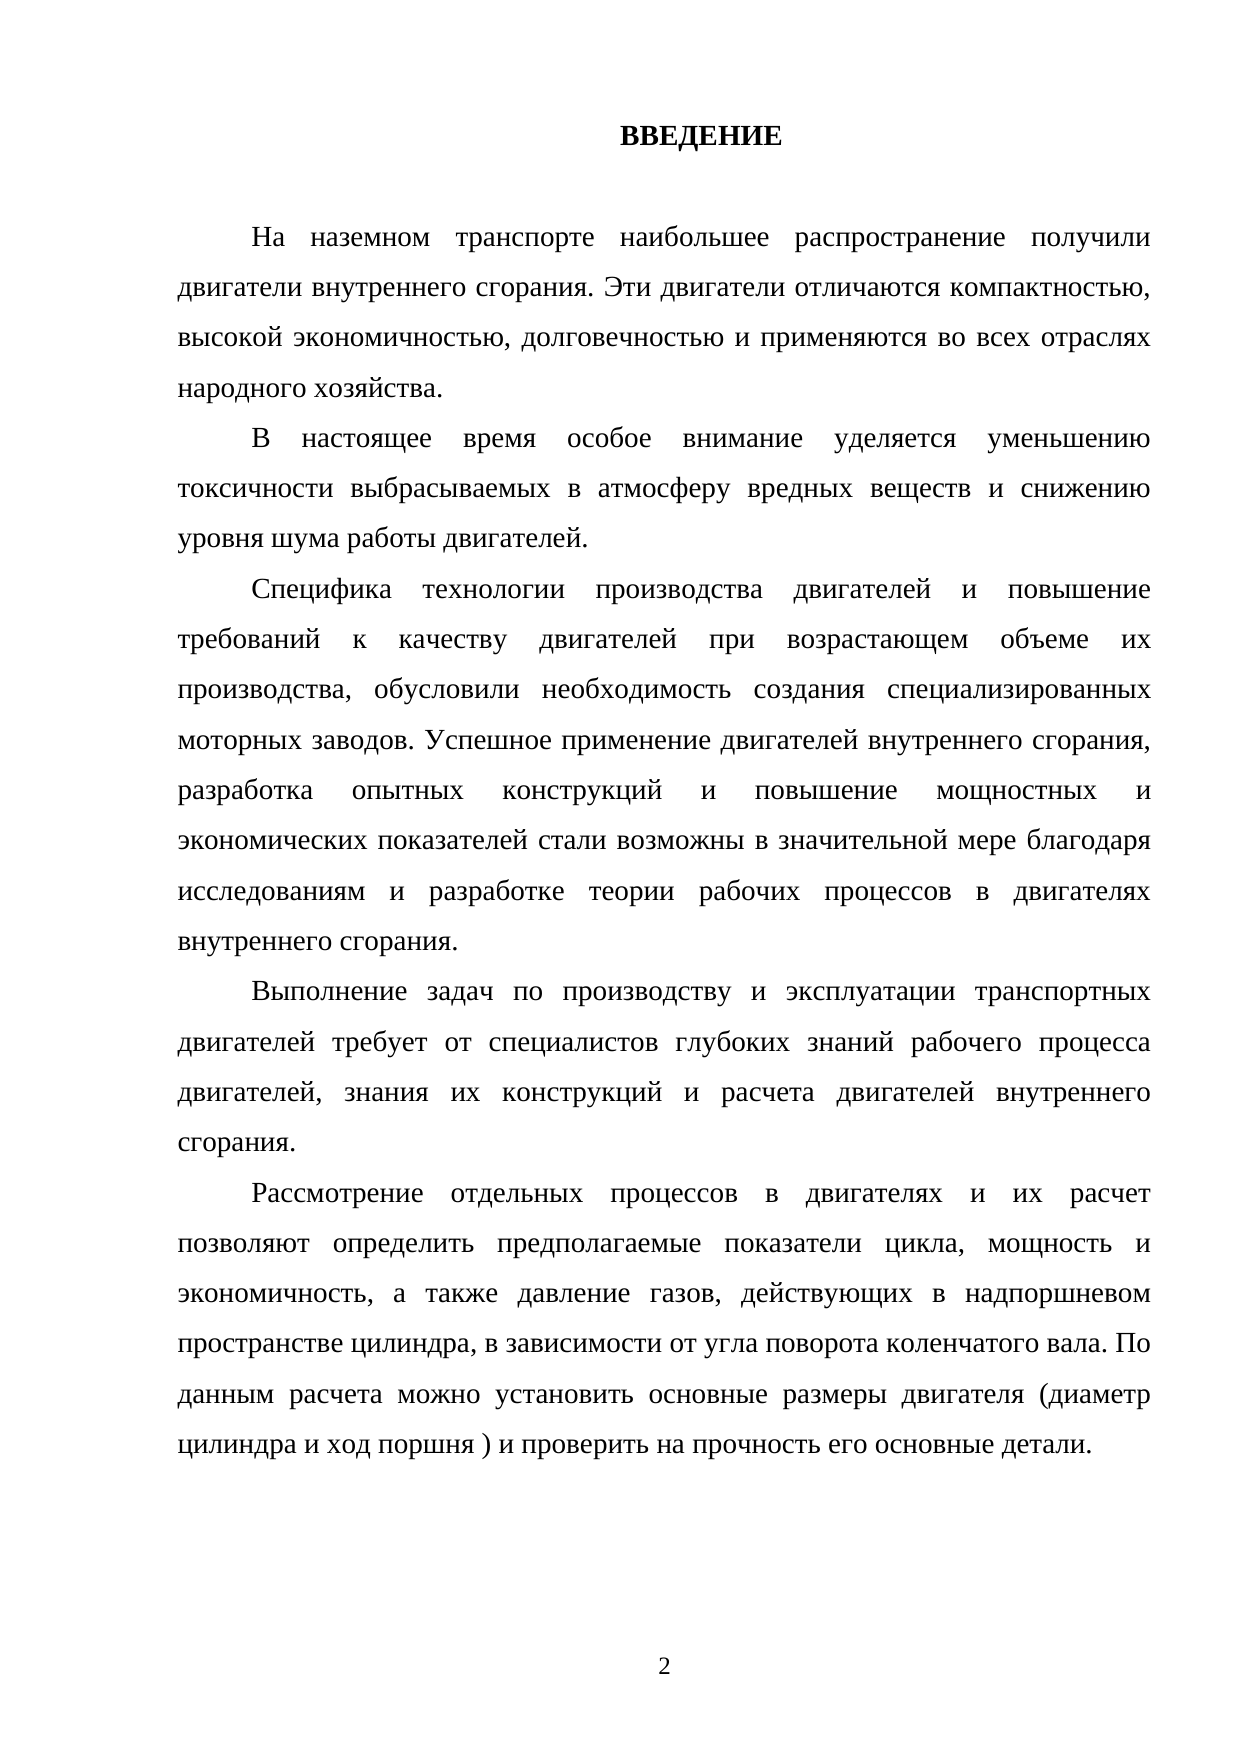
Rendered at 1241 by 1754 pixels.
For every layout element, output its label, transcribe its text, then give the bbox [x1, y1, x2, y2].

text Рассмотрение отдельных процессов в двигателях и их расчет позволяют определить предполагаемые показатели цикла, мощность и экономичность, а также давление газов, действующих в надпоршневом пространстве цилиндра, в зависимости от угла поворота коленчатого вала. По данным расчета можно установить основные размеры двигателя (диаметр цилиндра и ход поршня ) и проверить на прочность его основные детали. [177, 1175, 1152, 1460]
text ВВЕДЕНИЕ [177, 118, 1152, 152]
text Специфика технологии производства двигателей и повышение требований к качеству двигателей при возрастающем объеме их производства, обусловили необходимость создания специализированных моторных заводов. Успешное применение двигателей внутреннего сгорания, разработка опытных конструкций и повышение мощностных и экономических показателей стали возможны в значительной мере благодаря исследованиям и разработке теории рабочих процессов в двигателях внутреннего сгорания. [177, 571, 1152, 957]
text На наземном транспорте наибольшее распространение получили двигатели внутреннего сгорания. Эти двигатели отличаются компактностью, высокой экономичностью, долговечностью и применяются во всех отраслях народного хозяйства. [177, 219, 1152, 403]
text В настоящее время особое внимание уделяется уменьшению токсичности выбрасываемых в атмосферу вредных веществ и снижению уровня шума работы двигателей. [177, 420, 1152, 554]
text Выполнение задач по производству и эксплуатации транспортных двигателей требует от специалистов глубоких знаний рабочего процесса двигателей, знания их конструкций и расчета двигателей внутреннего сгорания. [177, 973, 1152, 1158]
